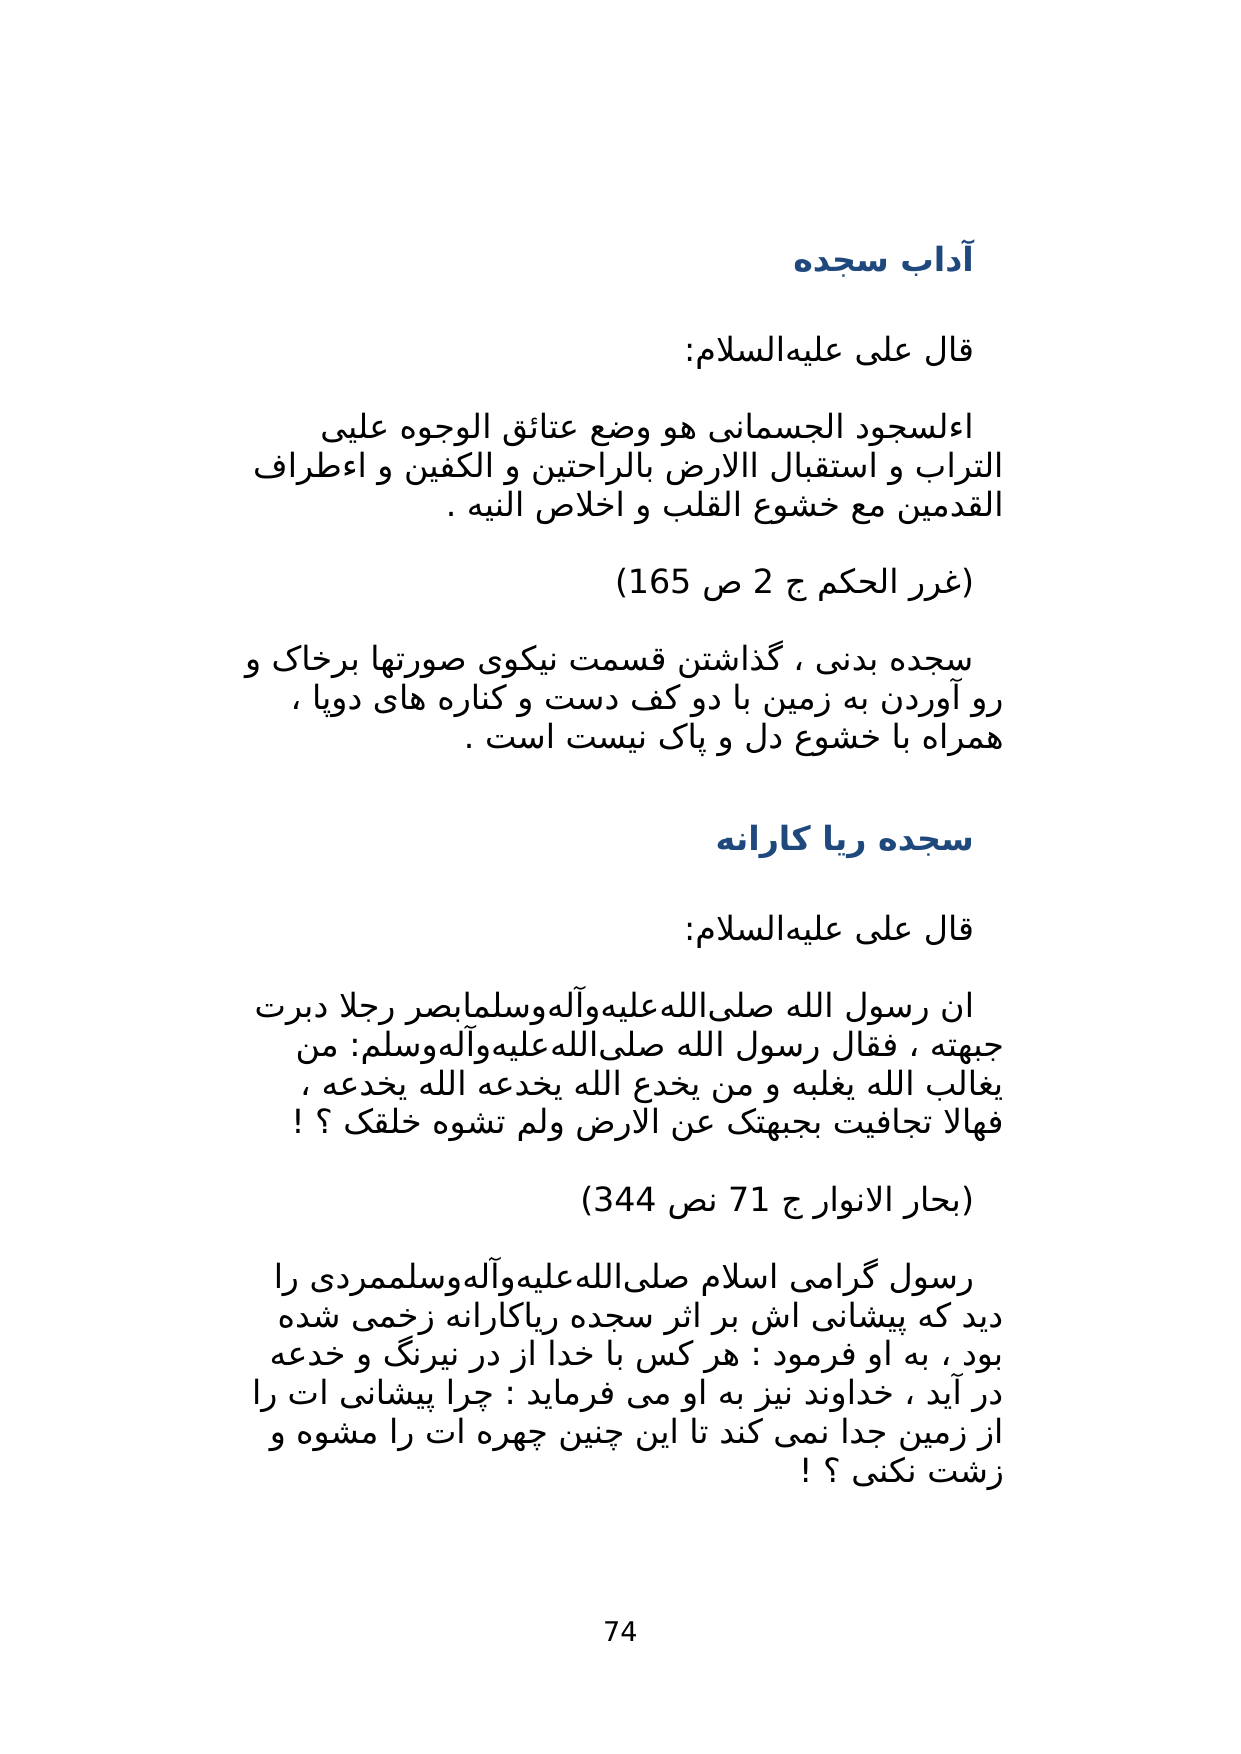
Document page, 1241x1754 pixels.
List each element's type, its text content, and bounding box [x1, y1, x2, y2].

text (غرر الحکم ج 2 ص 165) [236, 562, 1004, 601]
text اءلسجود الجسمانی هو وضع عتائق الوجوه علیی التراب و استقبال االارض بالراحتین و الکفین و اءطراف القدمین مع خشوع القلب و اخلاص النیه . [236, 407, 1004, 524]
subtitle سجده ریا کارانه [236, 819, 1004, 858]
text قال علی عليه‌السلام: [236, 330, 1004, 369]
text رسول گرامی اسلام صلى‌الله‌عليه‌وآله‌وسلممردی را دید که پیشانی اش بر اثر سجده ریاکارانه زخمی شده بود ، به او فرمود : هر کس با خدا از در نیرنگ و خدعه در آید ، خداوند نیز به او می فرماید : چرا پیشانی ات را از زمین جدا نمی کند تا این چنین چهره ات را مشوه و زشت نکنی ؟ ! [236, 1257, 1004, 1490]
text سجده بدنی ، گذاشتن قسمت نیکوی صورتها برخاک و رو آوردن به زمین با دو کف دست و کناره های دوپا ، همراه با خشوع دل و پاک نیست است . [236, 639, 1004, 756]
text (بحار الانوار ج 71 نص 344) [236, 1180, 1004, 1219]
text قال علی عليه‌السلام: [236, 909, 1004, 948]
text ان رسول الله صلى‌الله‌عليه‌وآله‌وسلمابصر رجلا دبرت جبهته ، فقال رسول الله صلى‌الله‌عليه‌وآله‌وسلم: من یغالب الله یغلبه و من یخدع الله یخدعه الله یخدعه ، فهالا تجافیت بجبهتک عن الارض ولم تشوه خلقک ؟ ! [236, 986, 1004, 1142]
subtitle آداب سجده [236, 241, 1004, 279]
